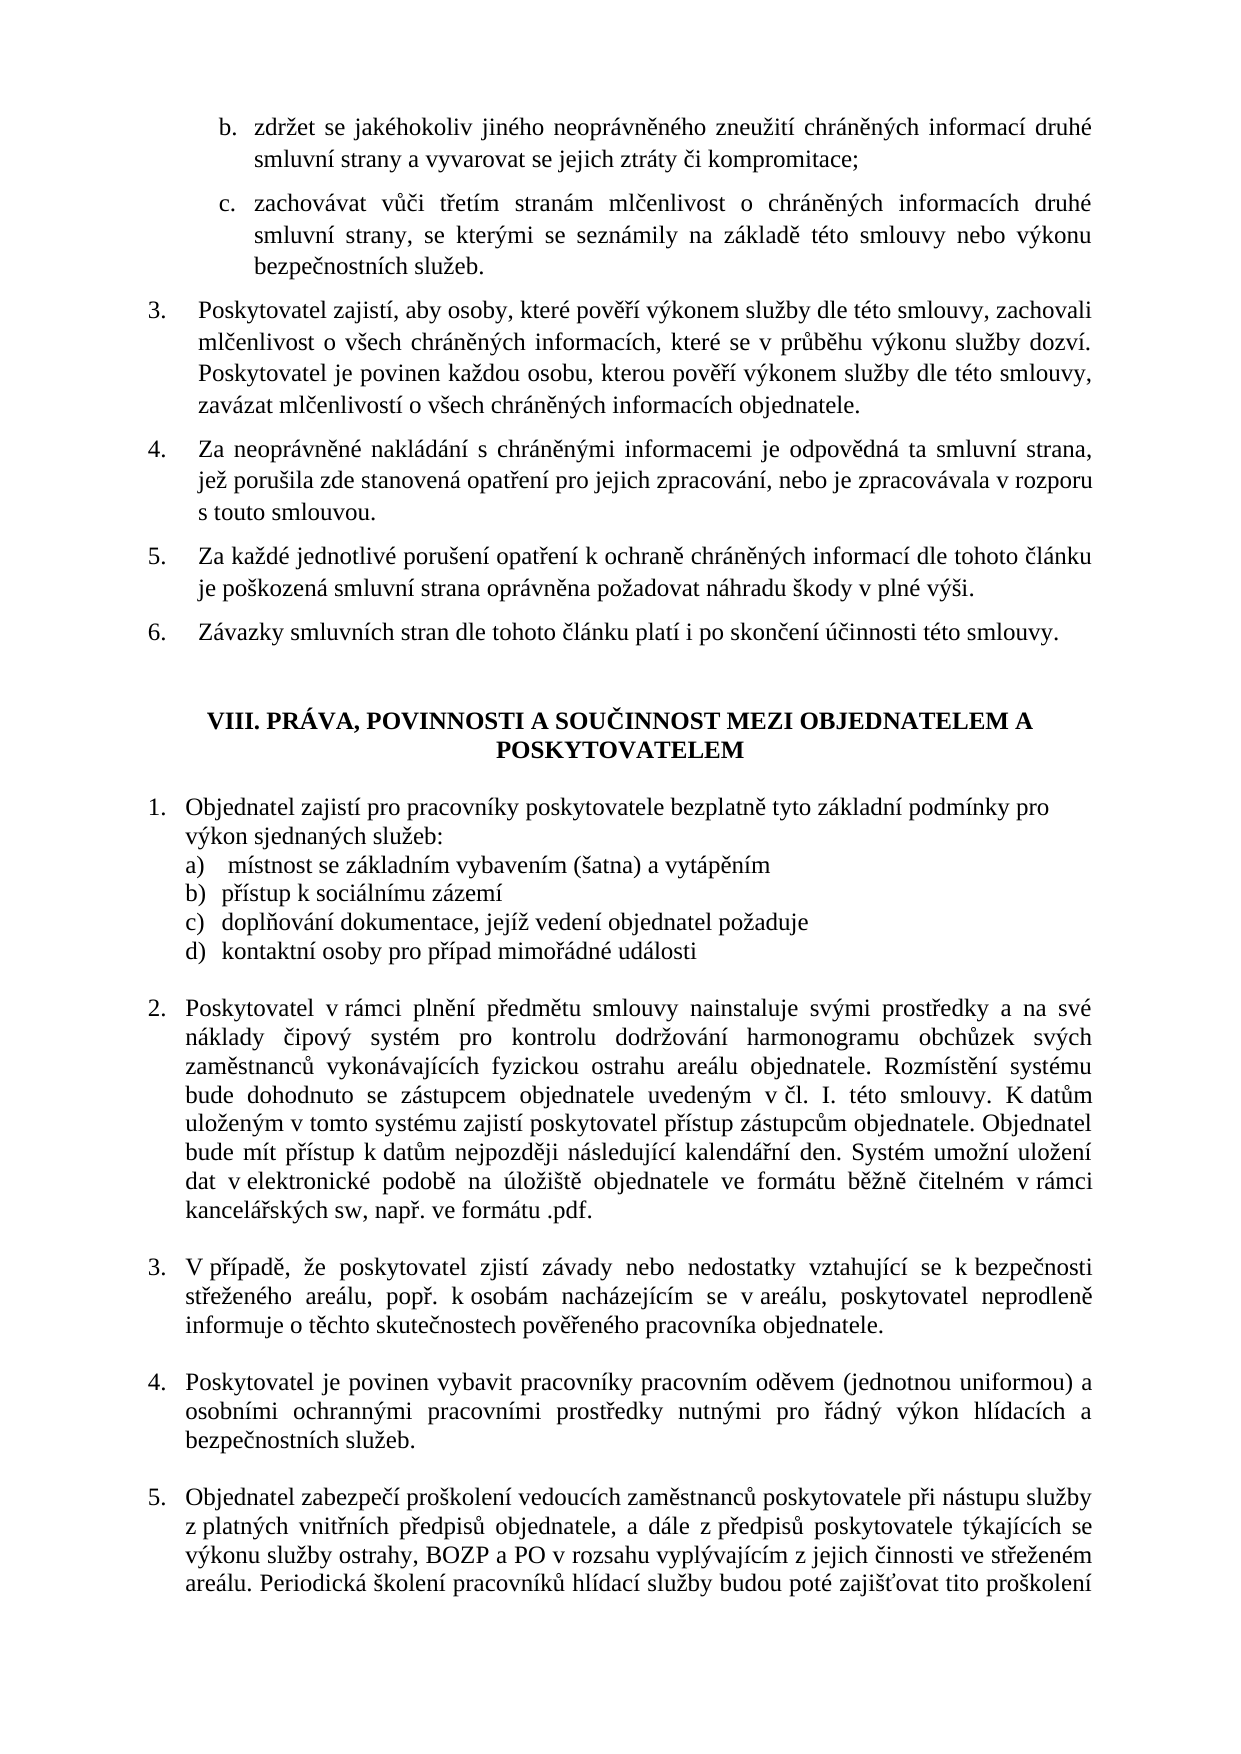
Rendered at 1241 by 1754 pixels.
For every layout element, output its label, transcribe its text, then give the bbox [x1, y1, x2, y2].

text a) místnost se základním vybavením (šatna) a vytápěním [148, 850, 1093, 878]
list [148, 1482, 1093, 1597]
text Závazky smluvních stran dle tohoto článku platí i po skončení účinnosti této smlouvy. [148, 617, 1093, 646]
text Za každé jednotlivé porušení opatření k ochraně chráněných informací dle tohoto článku je poškozená smluvní strana oprávněna požadovat náhradu škody v plné výši. [148, 541, 1093, 602]
text Za neoprávněné nakládání s chráněnými informacemi je odpovědná ta smluvní strana, jež porušila zde stanovená opatření pro jejich zpracování, nebo je zpracovávala v rozporu s touto smlouvou. [148, 434, 1093, 526]
list Objednatel zajistí pro pracovníky poskytovatele bezplatně tyto základní podmínky pro výkon sjednaných služeb: [148, 792, 1093, 850]
list zachovávat vůči třetím stranám mlčenlivost o chráněných informacích druhé smluvní strany, se kterými se seznámily na základě této smlouvy nebo výkonu bezpečnostních služeb. [218, 188, 1093, 280]
list Poskytovatel v rámci plnění předmětu smlouvy nainstaluje svými prostředky a na své náklady čipový systém pro kontrolu dodržování harmonogramu obchůzek svých zaměstnanců vykonávajících fyzickou ostrahu areálu objednatele. Rozmístění systému bude dohodnuto se zástupcem objednatele uvedeným v čl. I. této smlouvy. K datům uloženým v tomto systému zajistí poskytovatel přístup zástupcům objednatele. Objednatel bude mít přístup k datům nejpozději následující kalendářní den. Systém umožní uložení dat v elektronické podobě na úložiště objednatele ve formátu běžně čitelném v rámci kancelářských sw, např. ve formátu .pdf. [148, 993, 1093, 1223]
text Poskytovatel zajistí, aby osoby, které pověří výkonem služby dle této smlouvy, zachovali mlčenlivost o všech chráněných informacích, které se v průběhu výkonu služby dozví. Poskytovatel je povinen každou osobu, kterou pověří výkonem služby dle této smlouvy, zavázat mlčenlivostí o všech chráněných informacích objednatele. [148, 295, 1093, 419]
list zdržet se jakéhokoliv jiného neoprávněného zneužití chráněných informací druhé smluvní strany a vyvarovat se jejich ztráty či kompromitace; [218, 112, 1093, 173]
text VIII. Práva, povinnosti a součinnost mezi objednatelem a poskytovatelem [148, 706, 1093, 763]
list doplňování dokumentace, jejíž vedení objednatel požaduje [185, 907, 1093, 936]
list V případě, že poskytovatel zjistí závady nebo nedostatky vztahující se k bezpečnosti střeženého areálu, popř. k osobám nacházejícím se v areálu, poskytovatel neprodleně informuje o těchto skutečnostech pověřeného pracovníka objednatele. [148, 1252, 1093, 1338]
list přístup k sociálnímu zázemí [185, 878, 1093, 907]
list kontaktní osoby pro případ mimořádné události [185, 936, 1093, 965]
list Poskytovatel je povinen vybavit pracovníky pracovním oděvem (jednotnou uniformou) a osobními ochrannými pracovními prostředky nutnými pro řádný výkon hlídacích a bezpečnostních služeb. [148, 1367, 1093, 1453]
